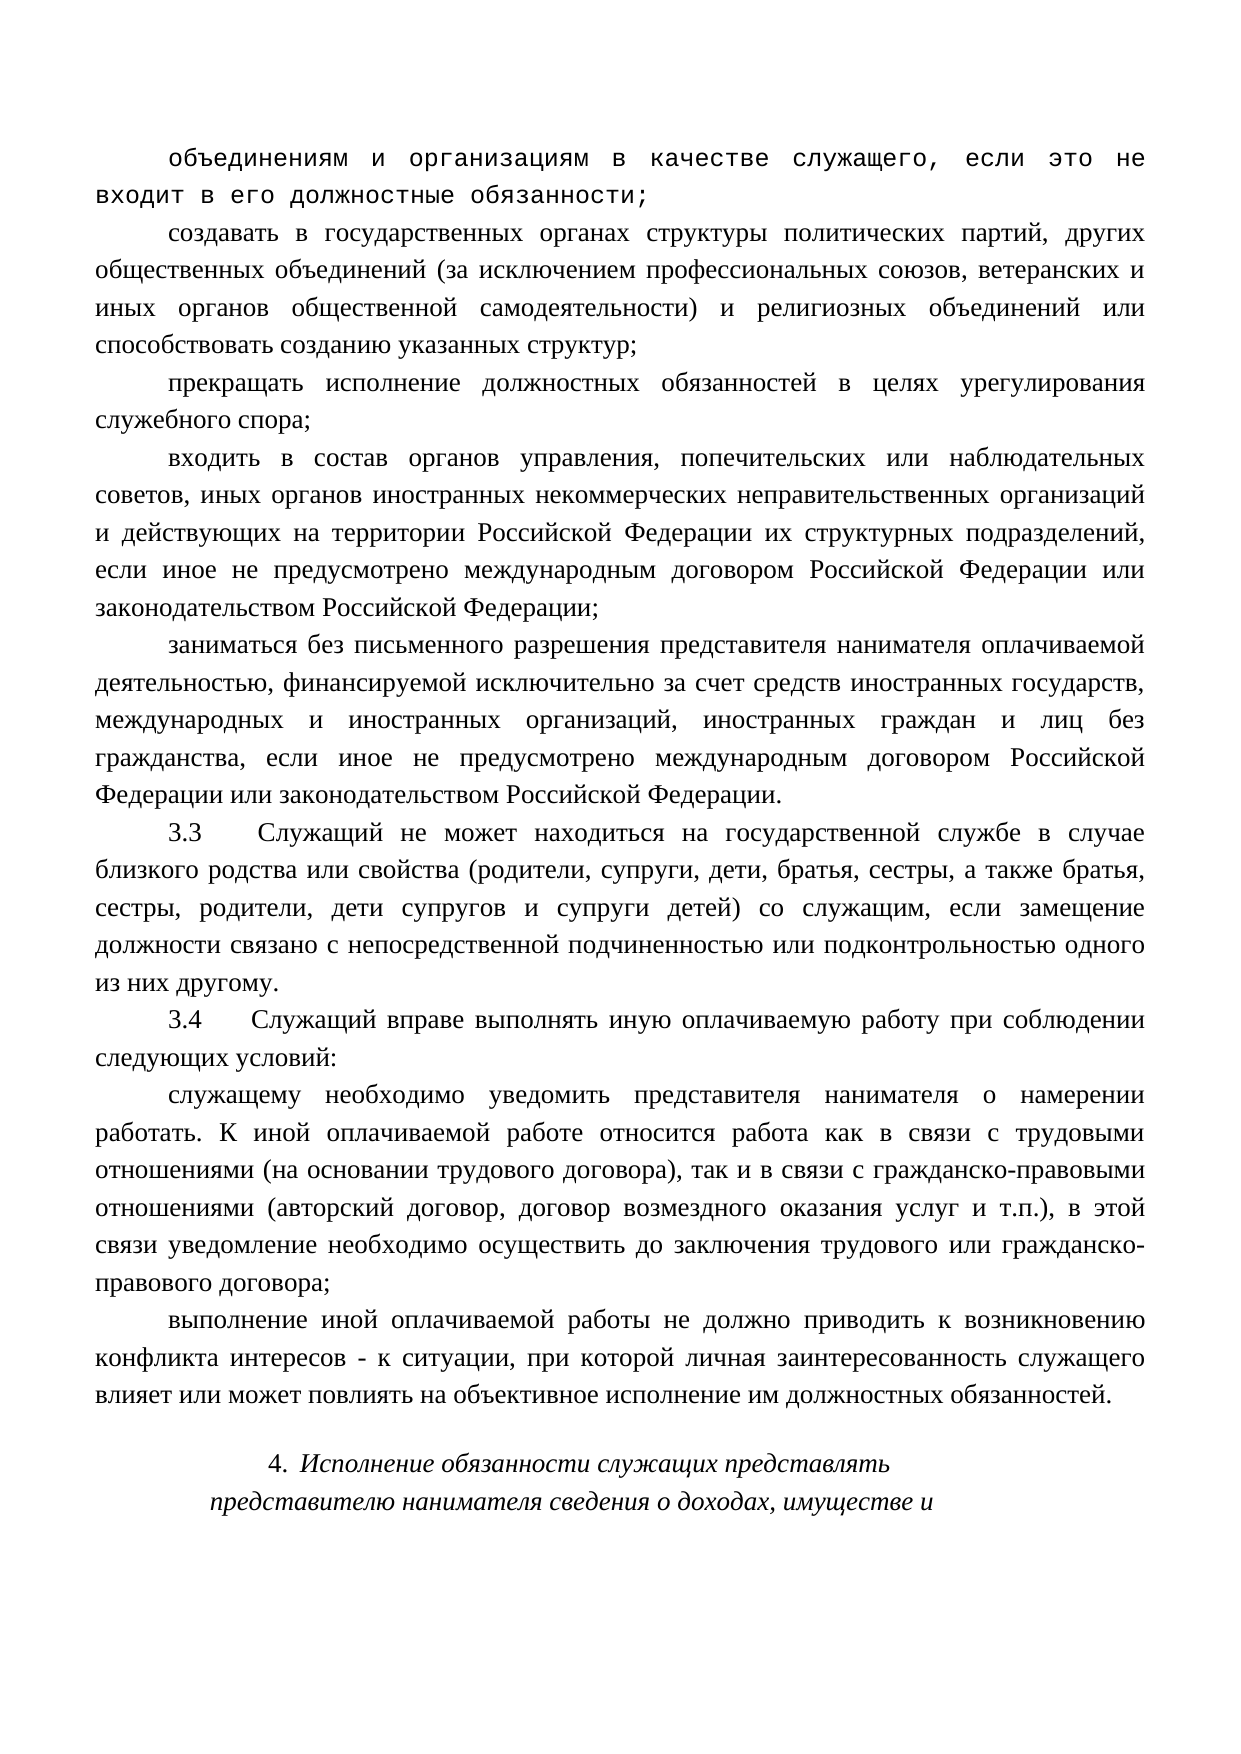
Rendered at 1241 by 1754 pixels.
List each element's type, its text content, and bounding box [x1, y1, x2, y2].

list Служащий не может находиться на государственной службе в случае близкого родства или свойства (родители, супруги, дети, братья, сестры, а также братья, сестры, родители, дети супругов и супруги детей) со служащим, если замещение должности связано с непосредственной подчиненностью или подконтрольностью одного из них другому. [95, 811, 1146, 999]
text создавать в государственных органах структуры политических партий, других общественных объединений (за исключением профессиональных союзов, ветеранских и иных органов общественной самодеятельности) и религиозных объединений или способствовать созданию указанных структур; [95, 211, 1146, 361]
list Исполнение обязанности служащих представлять представителю нанимателя сведения о доходах, имуществе и [209, 1443, 1044, 1518]
text заниматься без письменного разрешения представителя нанимателя оплачиваемой деятельностью, финансируемой исключительно за счет средств иностранных государств, международных и иностранных организаций, иностранных граждан и лиц без гражданства, если иное не предусмотрено международным договором Российской Федерации или законодательством Российской Федерации. [95, 624, 1146, 811]
text выполнение иной оплачиваемой работы не должно приводить к возникновению конфликта интересов - к ситуации, при которой личная заинтересованность служащего влияет или может повлиять на объективное исполнение им должностных обязанностей. [95, 1299, 1146, 1411]
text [95, 136, 1146, 211]
text входить в состав органов управления, попечительских или наблюдательных советов, иных органов иностранных некоммерческих неправительственных организаций и действующих на территории Российской Федерации их структурных подразделений, если иное не предусмотрено международным договором Российской Федерации или законодательством Российской Федерации; [95, 436, 1146, 624]
list Служащий вправе выполнять иную оплачиваемую работу при соблюдении следующих условий: [95, 999, 1146, 1074]
text служащему необходимо уведомить представителя нанимателя о намерении работать. К иной оплачиваемой работе относится работа как в связи с трудовыми отношениями (на основании трудового договора), так и в связи с гражданско-правовыми отношениями (авторский договор, договор возмездного оказания услуг и т.п.), в этой связи уведомление необходимо осуществить до заключения трудового или гражданско-правового договора; [95, 1074, 1146, 1299]
text прекращать исполнение должностных обязанностей в целях урегулирования служебного спора; [95, 361, 1146, 436]
